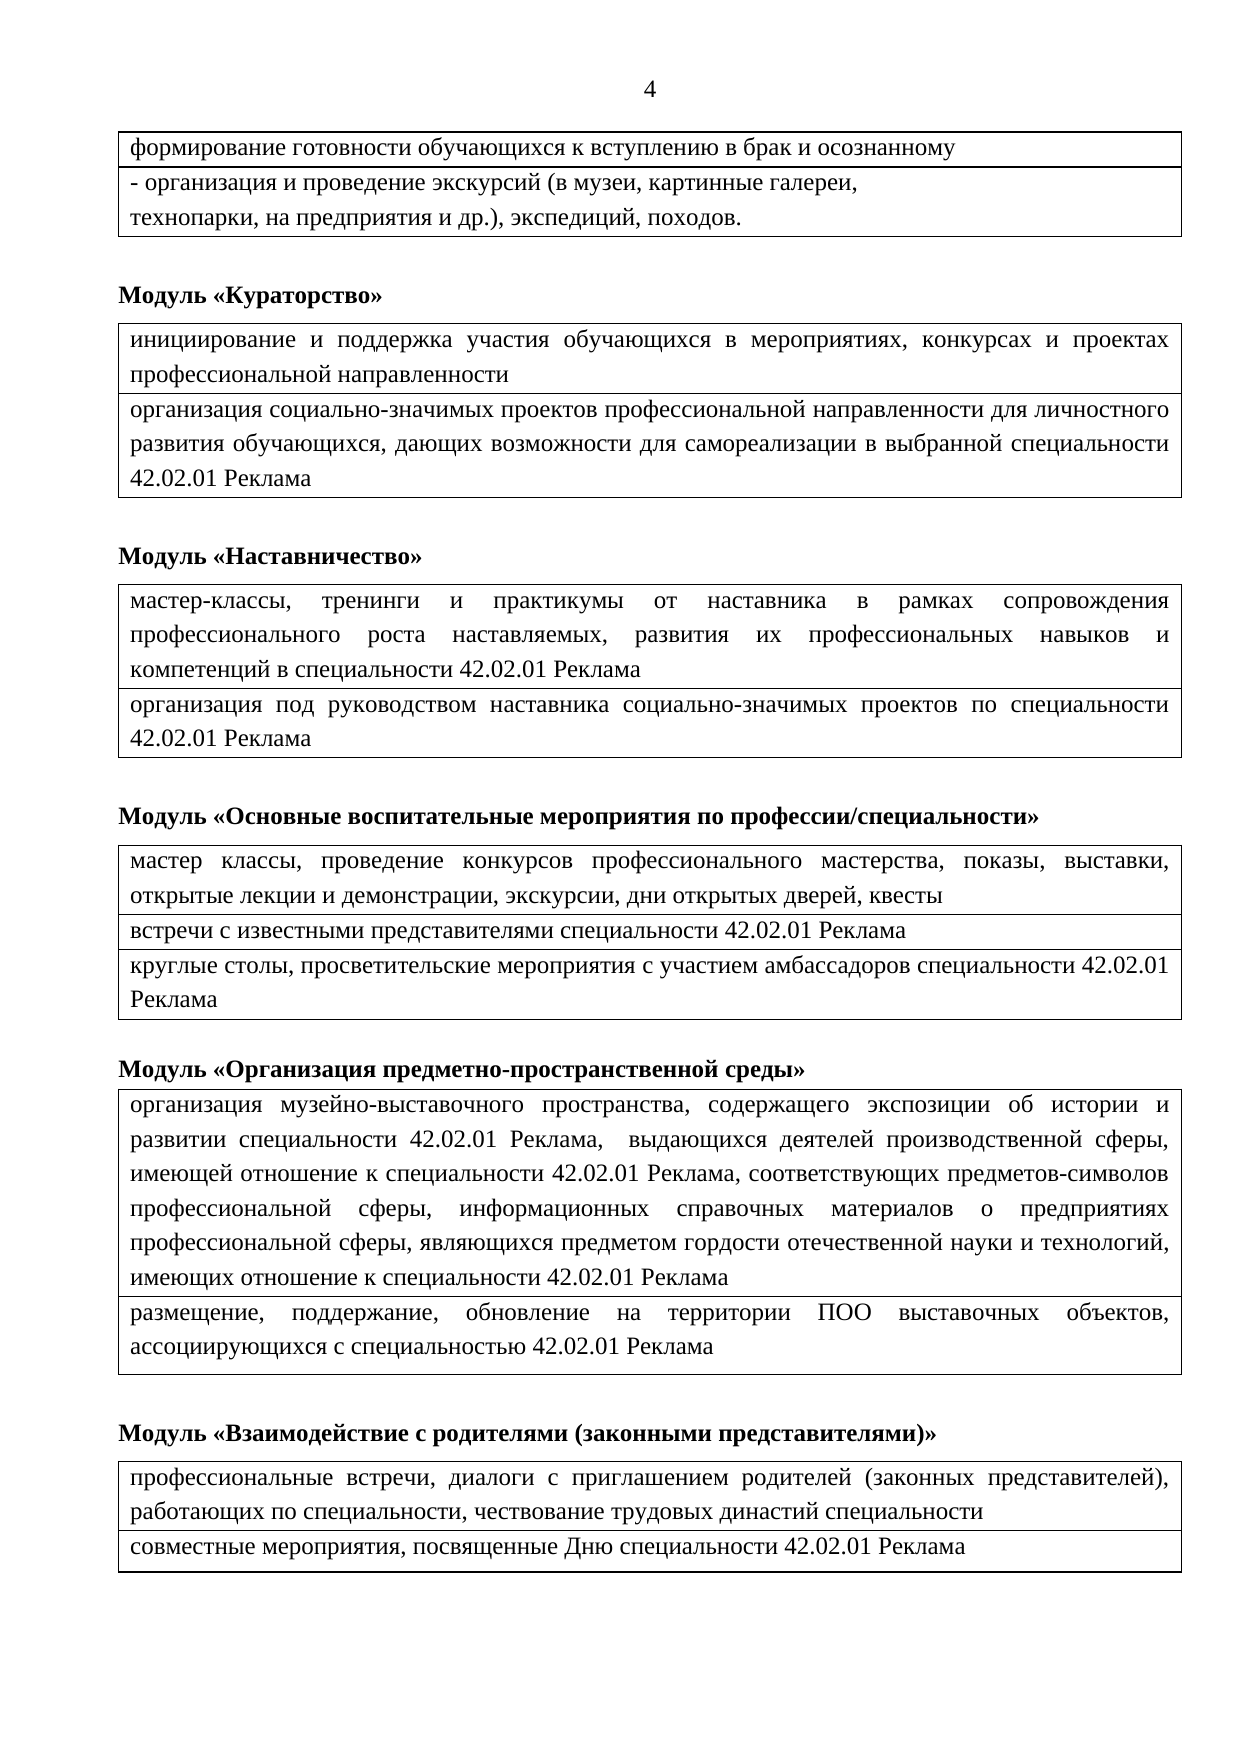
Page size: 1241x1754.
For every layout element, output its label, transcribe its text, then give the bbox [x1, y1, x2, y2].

text Модуль «Кураторство» [118, 280, 1181, 309]
table_header инициирование и поддержка участия обучающихся в мероприятиях, конкурсах и проектах профессиональной направленности [119, 324, 1181, 393]
table_cell организация социально-значимых проектов профессиональной направленности для личностного развития обучающихся, дающих возможности для самореализации в выбранной специальности 42.02.01 Реклама [119, 394, 1181, 497]
table_cell встречи с известными представителями специальности 42.02.01 Реклама [119, 915, 1181, 949]
text Модуль «Взаимодействие с родителями (законными представителями)» [118, 1418, 1181, 1446]
table_cell круглые столы, просветительские мероприятия с участием амбассадоров специальности 42.02.01 Реклама [119, 950, 1181, 1018]
table_header организация музейно-выставочного пространства, содержащего экспозиции об истории и развитии специальности 42.02.01 Реклама, выдающихся деятелей производственной сферы, имеющей отношение к специальности 42.02.01 Реклама, соответствующих предметов-символов профессиональной сферы, информационных справочных материалов о предприятиях профессиональной сферы, являющихся предметом гордости отечественной науки и технологий, имеющих отношение к специальности 42.02.01 Реклама [119, 1090, 1181, 1296]
text Модуль «Наставничество» [118, 541, 1181, 569]
table_cell организация под руководством наставника социально-значимых проектов по специальности 42.02.01 Реклама [119, 689, 1181, 757]
text Модуль «Основные воспитательные мероприятия по профессии/специальности» [118, 801, 1181, 830]
table_cell - организация и проведение экскурсий (в музеи, картинные галереи, технопарки, на предприятия и др.), экспедиций, походов. [119, 168, 1181, 236]
table_header мастер-классы, тренинги и практикумы от наставника в рамках сопровождения профессионального роста наставляемых, развития их профессиональных навыков и компетенций в специальности 42.02.01 Реклама [119, 585, 1181, 688]
table_header профессиональные встречи, диалоги с приглашением родителей (законных представителей), работающих по специальности, чествование трудовых династий специальности [119, 1462, 1181, 1530]
table_cell размещение, поддержание, обновление на территории ПОО выставочных объектов, ассоциирующихся с специальностью 42.02.01 Реклама [119, 1297, 1181, 1373]
table_header мастер классы, проведение конкурсов профессионального мастерства, показы, выставки, открытые лекции и демонстрации, экскурсии, дни открытых дверей, квесты [119, 846, 1181, 914]
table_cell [119, 133, 1181, 166]
text Модуль «Организация предметно-пространственной среды» [118, 1054, 1181, 1083]
table_cell совместные мероприятия, посвященные Дню специальности 42.02.01 Реклама [119, 1531, 1181, 1571]
